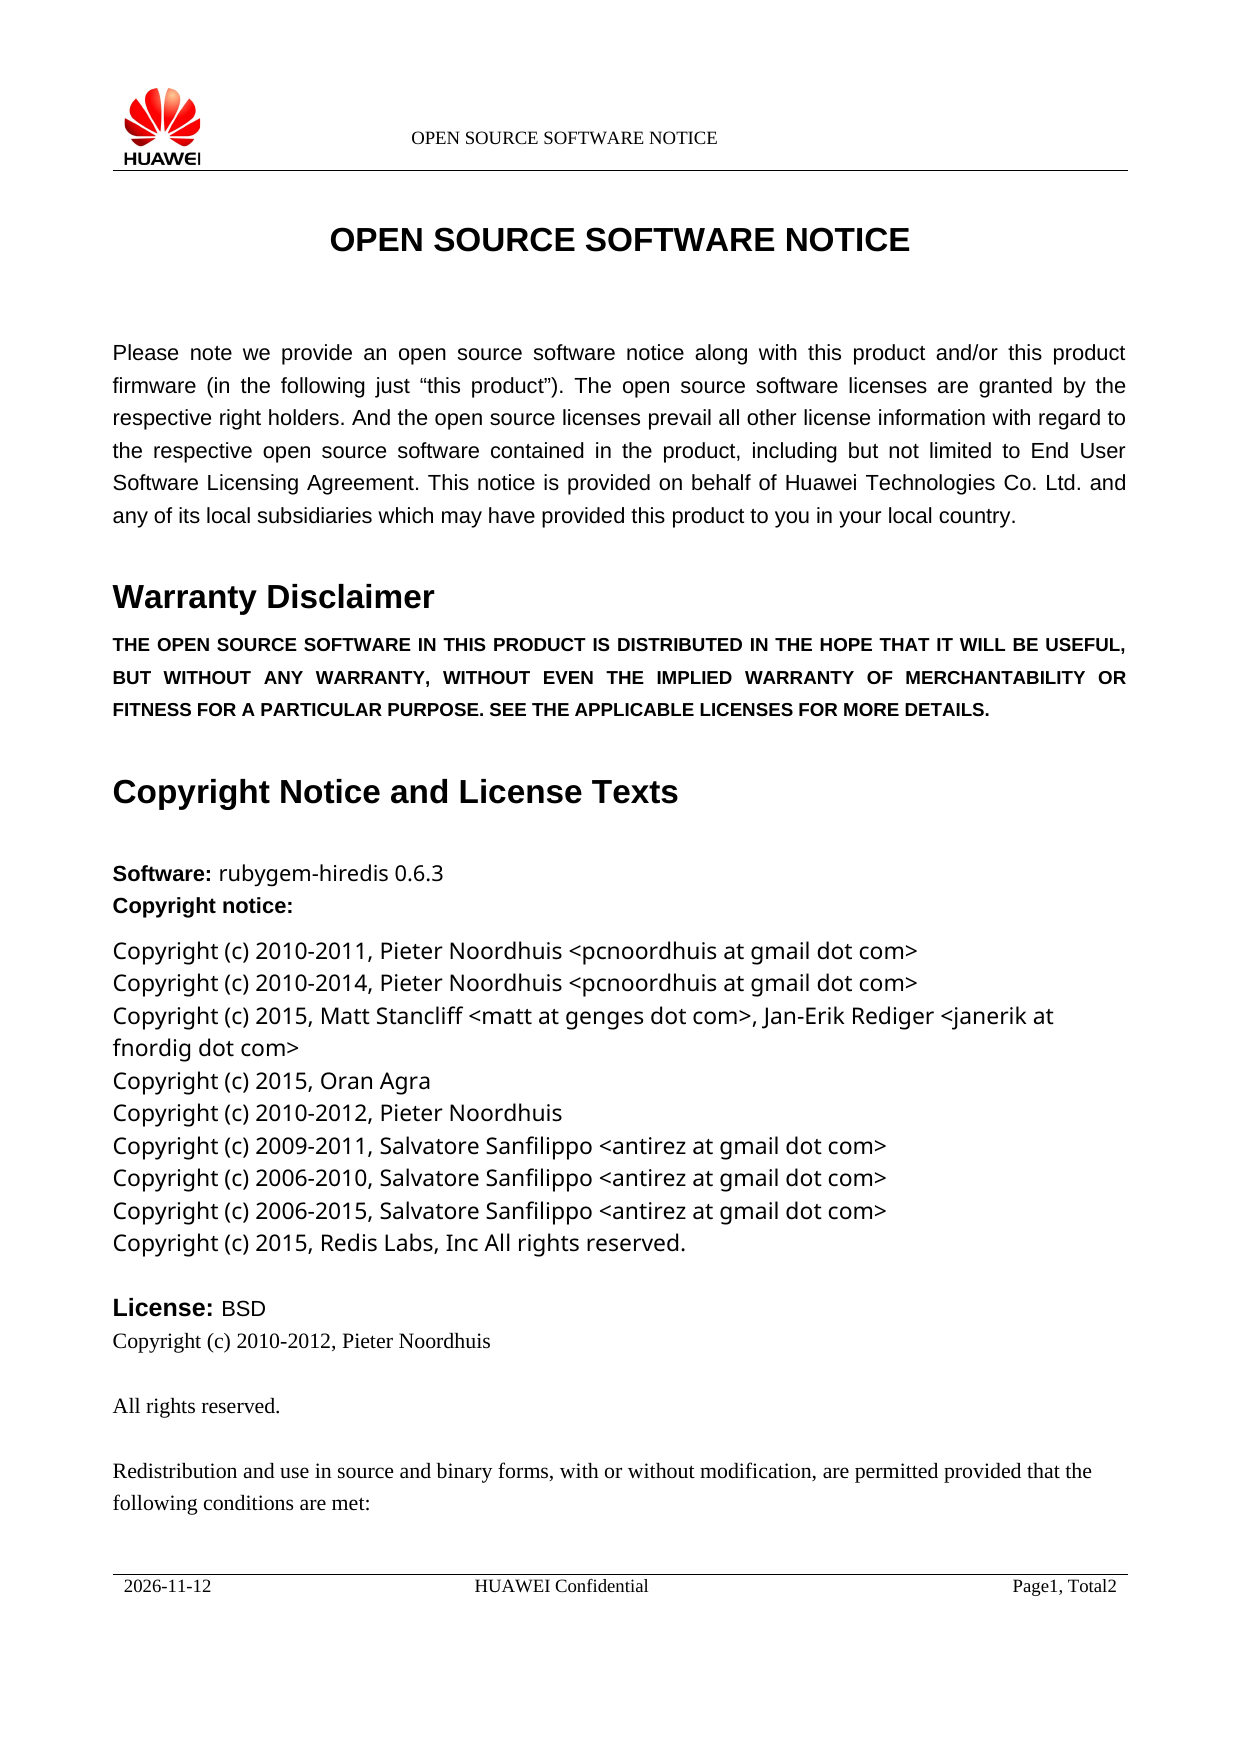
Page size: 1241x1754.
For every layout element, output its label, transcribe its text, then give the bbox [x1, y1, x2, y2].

text All rights reserved. [112, 1389, 1128, 1421]
text Copyright (c) 2010-2011, Pieter Noordhuis <pcnoordhuis at gmail dot com> Copyright (c) 2010-2014, Pieter Noordhuis <pcnoordhuis at gmail dot com> Copyright (c) 2015, Matt Stancliff <matt at genges dot com>, Jan-Erik Rediger <janerik at fnordig dot com> Copyright (c) 2015, Oran Agra Copyright (c) 2010-2012, Pieter Noordhuis Copyright (c) 2009-2011, Salvatore Sanfilippo <antirez at gmail dot com> Copyright (c) 2006-2010, Salvatore Sanfilippo <antirez at gmail dot com> Copyright (c) 2006-2015, Salvatore Sanfilippo <antirez at gmail dot com> Copyright (c) 2015, Redis Labs, Inc All rights reserved. [112, 934, 1128, 1291]
text Copyright Notice and License Texts [112, 759, 1128, 824]
text OPEN SOURCE SOFTWARE NOTICE [112, 206, 1128, 271]
title Software: rubygem-hiredis 0.6.3 [112, 856, 1128, 889]
text Copyright notice: [112, 889, 1128, 921]
text The open source software in this product is distributed in the hope that it will be useful, but WITHOUT ANY WARRANTY, without even the implied warranty of MERCHANTABILITY or FITNESS FOR A PARTICULAR PURPOSE. See the applicable licenses for more details. [112, 629, 1128, 726]
text Please note we provide an open source software notice along with this product and/or this product firmware (in the following just “this product”). The open source software licenses are granted by the respective right holders. And the open source licenses prevail all other license information with regard to the respective open source software contained in the product, including but not limited to End User Software Licensing Agreement. This notice is provided on behalf of Huawei Technologies Co. Ltd. and any of its local subsidiaries which may have provided this product to you in your local country. [112, 336, 1128, 531]
text License: BSD [112, 1291, 1128, 1324]
text Copyright (c) 2010-2012, Pieter Noordhuis [112, 1324, 1128, 1356]
text Redistribution and use in source and binary forms, with or without modification, are permitted provided that the following conditions are met: [112, 1454, 1128, 1519]
picture [124, 88, 201, 165]
text Warranty Disclaimer [112, 564, 1128, 629]
